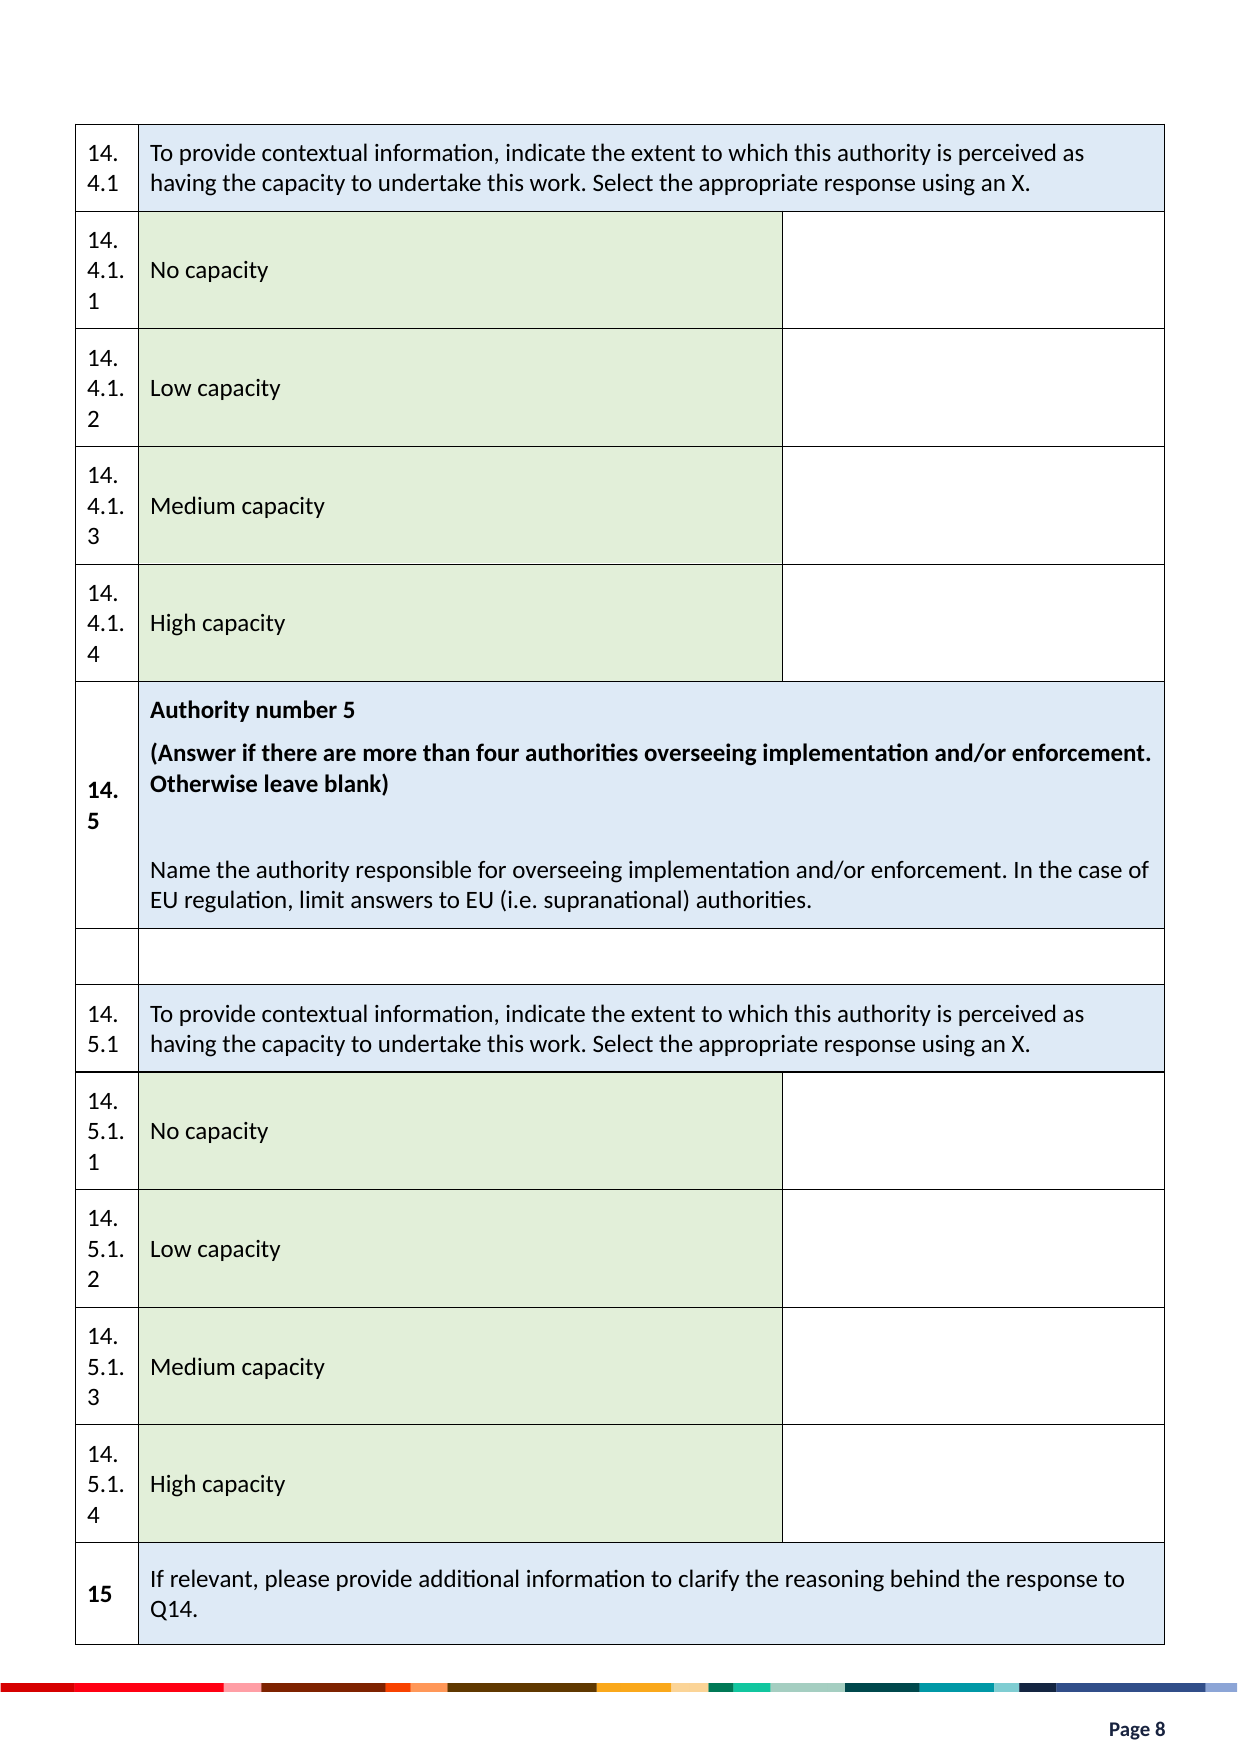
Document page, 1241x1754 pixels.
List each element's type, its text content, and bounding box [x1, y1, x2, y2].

table_cell To provide contextual information, indicate the extent to which this authority is perceived as having the capacity to undertake this work. Select the appropriate response using an X. [139, 125, 1164, 211]
table_cell 14.5.1.2 [76, 1190, 138, 1307]
table_cell No capacity [139, 1073, 782, 1189]
table_cell Low capacity [139, 329, 782, 446]
table_cell 14.5.1.1 [76, 1073, 138, 1189]
table_cell [783, 329, 1164, 446]
table_cell 14.5 [76, 682, 138, 928]
table_cell 14.5.1.4 [76, 1425, 138, 1542]
table_cell [783, 212, 1164, 328]
table_cell [783, 1190, 1164, 1307]
table_cell [783, 1425, 1164, 1542]
table_cell Low capacity [139, 1190, 782, 1307]
table_cell [783, 1308, 1164, 1424]
table_cell [76, 929, 138, 984]
table_cell 14.4.1.1 [76, 212, 138, 328]
table_cell If relevant, please provide additional information to clarify the reasoning behind the response to Q14. [139, 1543, 1164, 1644]
table_cell 14.4.1.2 [76, 329, 138, 446]
table_cell [139, 929, 1164, 984]
table_cell 14.5.1.3 [76, 1308, 138, 1424]
table_cell [783, 447, 1164, 563]
table_cell 14.5.1 [76, 985, 138, 1071]
table_cell 14.4.1.3 [76, 447, 138, 563]
table_cell 14.4.1.4 [76, 565, 138, 681]
table_cell Authority number 5 (Answer if there are more than four authorities overseeing implementation and/or enforcement. Otherwise leave blank) Name the authority responsible for overseeing implementation and/or enforcement. In the case of EU regulation, limit answers to EU (i.e. supranational) authorities. [139, 682, 1164, 928]
table_cell 14.4.1 [76, 125, 138, 211]
table_cell High capacity [139, 1425, 782, 1542]
picture [0, 1683, 1236, 1692]
table_cell 15 [76, 1543, 138, 1644]
table_cell No capacity [139, 212, 782, 328]
table_cell High capacity [139, 565, 782, 681]
table_cell To provide contextual information, indicate the extent to which this authority is perceived as having the capacity to undertake this work. Select the appropriate response using an X. [139, 985, 1164, 1071]
table_cell [783, 1073, 1164, 1189]
table_cell Medium capacity [139, 1308, 782, 1424]
table_cell [783, 565, 1164, 681]
table_cell Medium capacity [139, 447, 782, 563]
